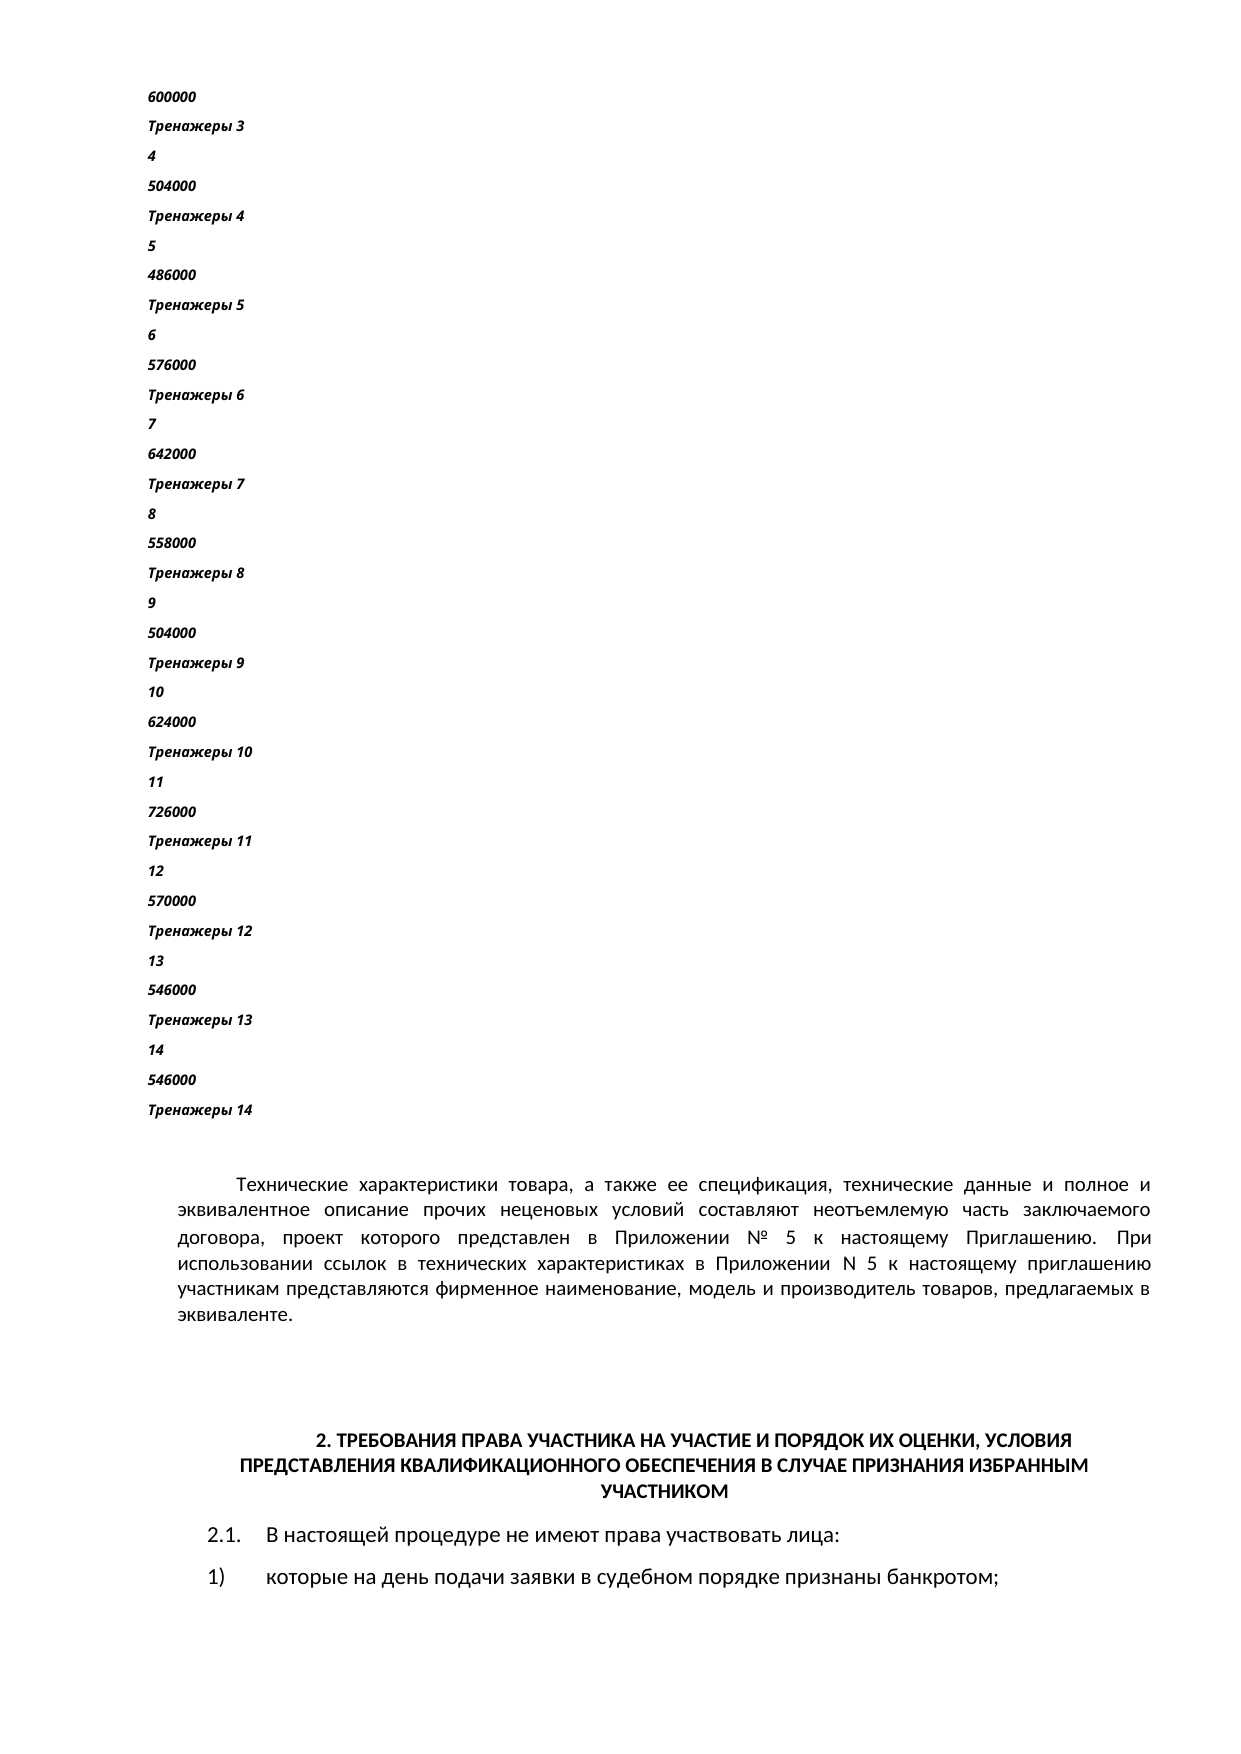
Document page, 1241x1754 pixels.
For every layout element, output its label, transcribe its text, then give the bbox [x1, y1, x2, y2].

text Технические характеристики товара, а также ее спецификация, технические данные и полное и эквивалентное описание прочих неценовых условий составляют неотъемлемую часть заключаемого договора, проект которого представлен в Приложении № 5 к настоящему Приглашению. При использовании ссылок в технических характеристиках в Приложении N 5 к настоящему приглашению участникам представляются фирменное наименование, модель и производитель товаров, предлагаемых в эквиваленте. [177, 1171, 1152, 1326]
text 2. ТРЕБОВАНИЯ ПРАВА УЧАСТНИКА НА УЧАСТИЕ И ПОРЯДОК ИХ ОЦЕНКИ, УСЛОВИЯ ПРЕДСТАВЛЕНИЯ КВАЛИФИКАЦИОННОГО ОБЕСПЕЧЕНИЯ В СЛУЧАЕ ПРИЗНАНИЯ ИЗБРАННЫМ УЧАСТНИКОМ [177, 1427, 1152, 1503]
text 2.1. В настоящей процедуре не имеют права участвовать лица: [148, 1520, 1152, 1548]
text 1) которые на день подачи заявки в судебном порядке признаны банкротом; [148, 1562, 1152, 1590]
